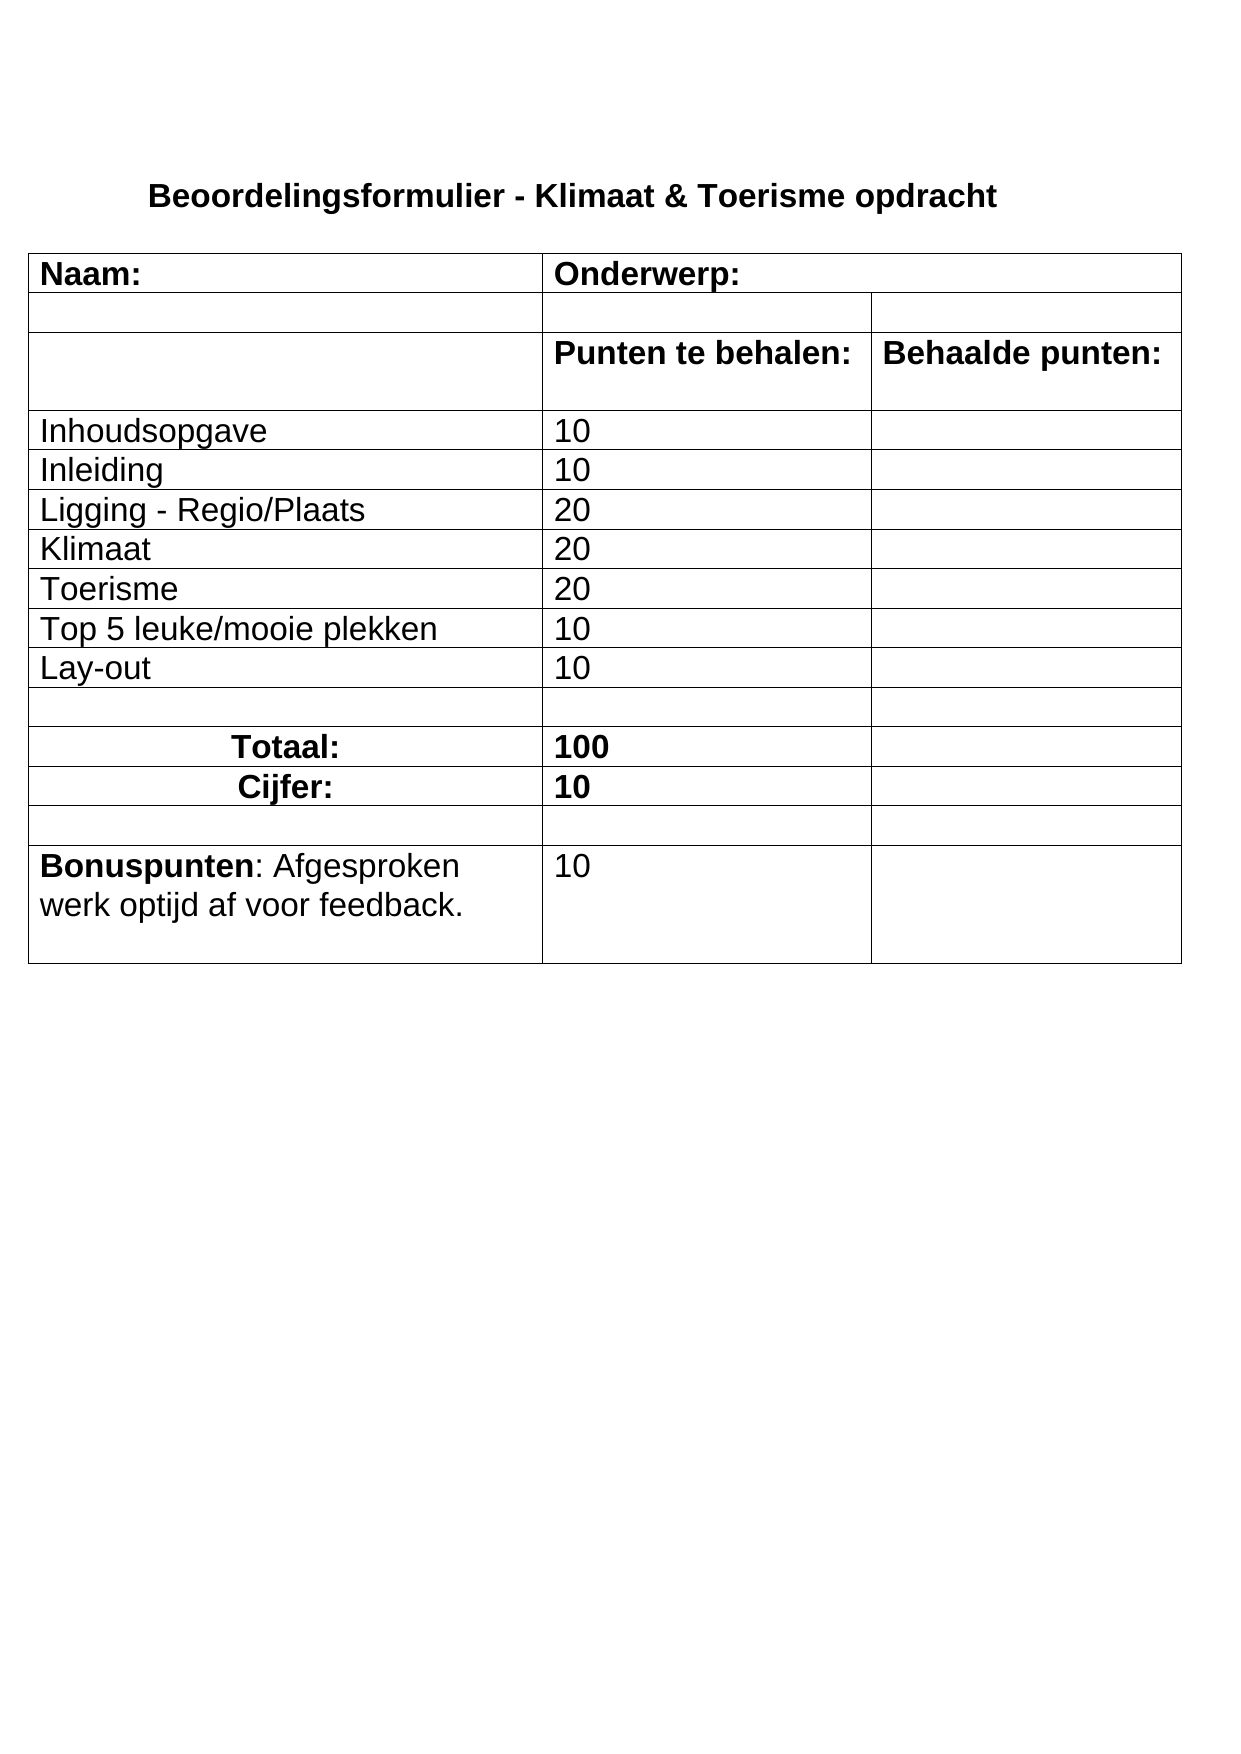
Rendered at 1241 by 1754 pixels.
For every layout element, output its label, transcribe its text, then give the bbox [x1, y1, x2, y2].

table_header Naam: [29, 254, 542, 292]
table_cell Bonuspunten: Afgesproken werk optijd af voor feedback. [29, 846, 542, 963]
table_cell [543, 293, 871, 332]
table_cell [29, 293, 542, 332]
table_cell [872, 767, 1181, 805]
table_cell Behaalde punten: [872, 333, 1181, 409]
table_cell [872, 648, 1181, 687]
table_cell [872, 688, 1181, 726]
table_cell 10 [543, 846, 871, 963]
table_cell [872, 727, 1181, 766]
table_cell Inleiding [29, 450, 542, 489]
table_cell 10 [543, 450, 871, 489]
table_cell Toerisme [29, 569, 542, 608]
table_cell Totaal: [29, 727, 542, 766]
table_cell Cijfer: [29, 767, 542, 805]
table_cell [29, 806, 542, 845]
table_cell [872, 293, 1181, 332]
table_cell Inhoudsopgave [29, 411, 542, 449]
table_cell [872, 411, 1181, 449]
table_cell Ligging - Regio/Plaats [29, 490, 542, 528]
table_cell Klimaat [29, 530, 542, 568]
table_cell [872, 490, 1181, 528]
table_cell Lay-out [29, 648, 542, 687]
table_cell [872, 450, 1181, 489]
table_cell [29, 333, 542, 409]
table_cell 20 [543, 530, 871, 568]
table_cell 10 [543, 648, 871, 687]
table_cell 10 [543, 609, 871, 647]
table_cell [543, 806, 871, 845]
table_cell 10 [543, 411, 871, 449]
table_cell 20 [543, 569, 871, 608]
table_cell 10 [543, 767, 871, 805]
text Beoordelingsformulier - Klimaat & Toerisme opdracht [148, 176, 1093, 214]
table_cell [872, 806, 1181, 845]
table_cell Top 5 leuke/mooie plekken [29, 609, 542, 647]
table_cell [872, 846, 1181, 963]
table_cell [29, 688, 542, 726]
table_cell [872, 609, 1181, 647]
table_cell 100 [543, 727, 871, 766]
table_cell [543, 688, 871, 726]
table_header Onderwerp: [543, 254, 1181, 292]
table_cell [872, 569, 1181, 608]
table_cell 20 [543, 490, 871, 528]
table_cell [872, 530, 1181, 568]
table_cell Punten te behalen: [543, 333, 871, 409]
